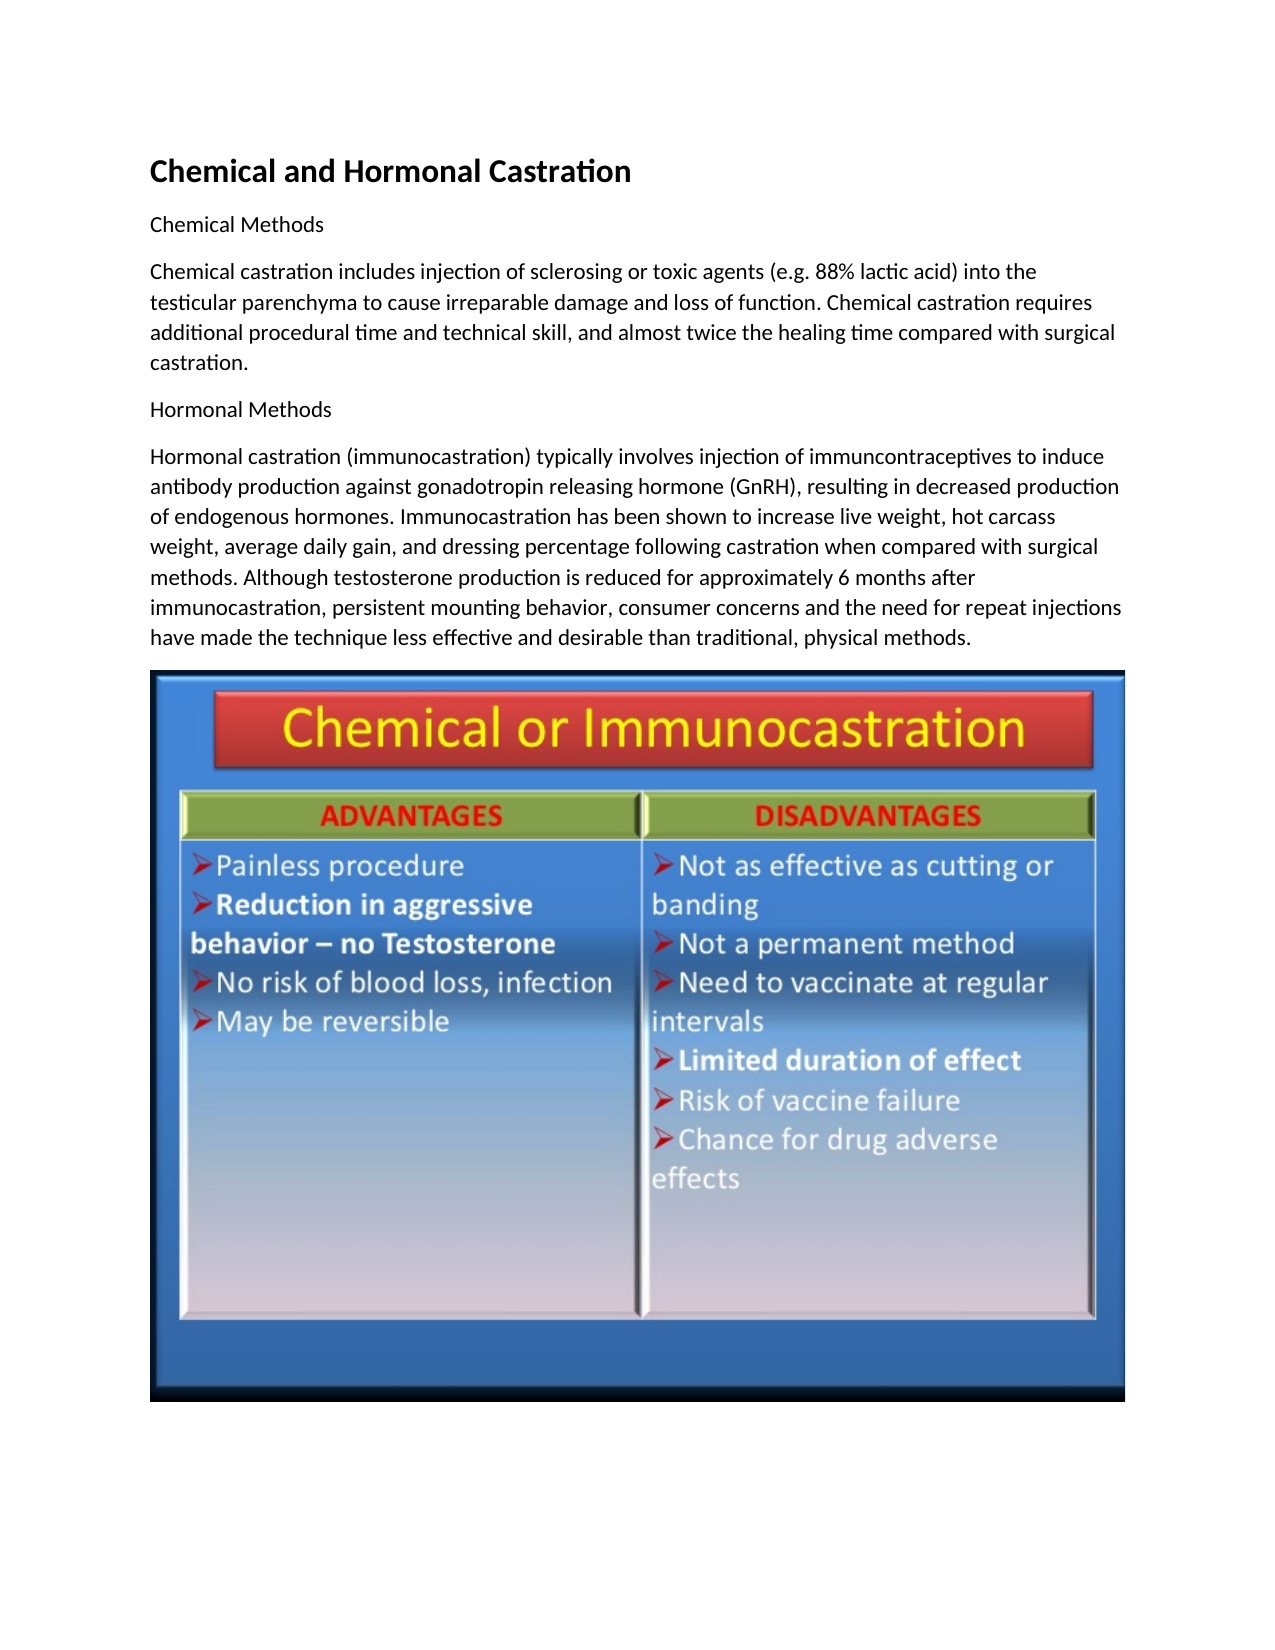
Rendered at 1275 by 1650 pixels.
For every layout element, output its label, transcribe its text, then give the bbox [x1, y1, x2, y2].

text Chemical and Hormonal Castration [150, 150, 1125, 191]
text Hormonal castration (immunocastration) typically involves injection of immuncontraceptives to induce antibody production against gonadotropin releasing hormone (GnRH), resulting in decreased production of endogenous hormones. Immunocastration has been shown to increase live weight, hot carcass weight, average daily gain, and dressing percentage following castration when compared with surgical methods. Although testosterone production is reduced for approximately 6 months after immunocastration, persistent mounting behavior, consumer concerns and the need for repeat injections have made the technique less effective and desirable than traditional, physical methods. [150, 442, 1125, 651]
text Hormonal Methods [150, 395, 1125, 423]
text Chemical Methods [150, 211, 1125, 239]
picture [150, 670, 1125, 1402]
text Chemical castration includes injection of sclerosing or toxic agents (e.g. 88% lactic acid) into the testicular parenchyma to cause irreparable damage and loss of function. Chemical castration requires additional procedural time and technical skill, and almost twice the healing time compared with surgical castration. [150, 257, 1125, 376]
